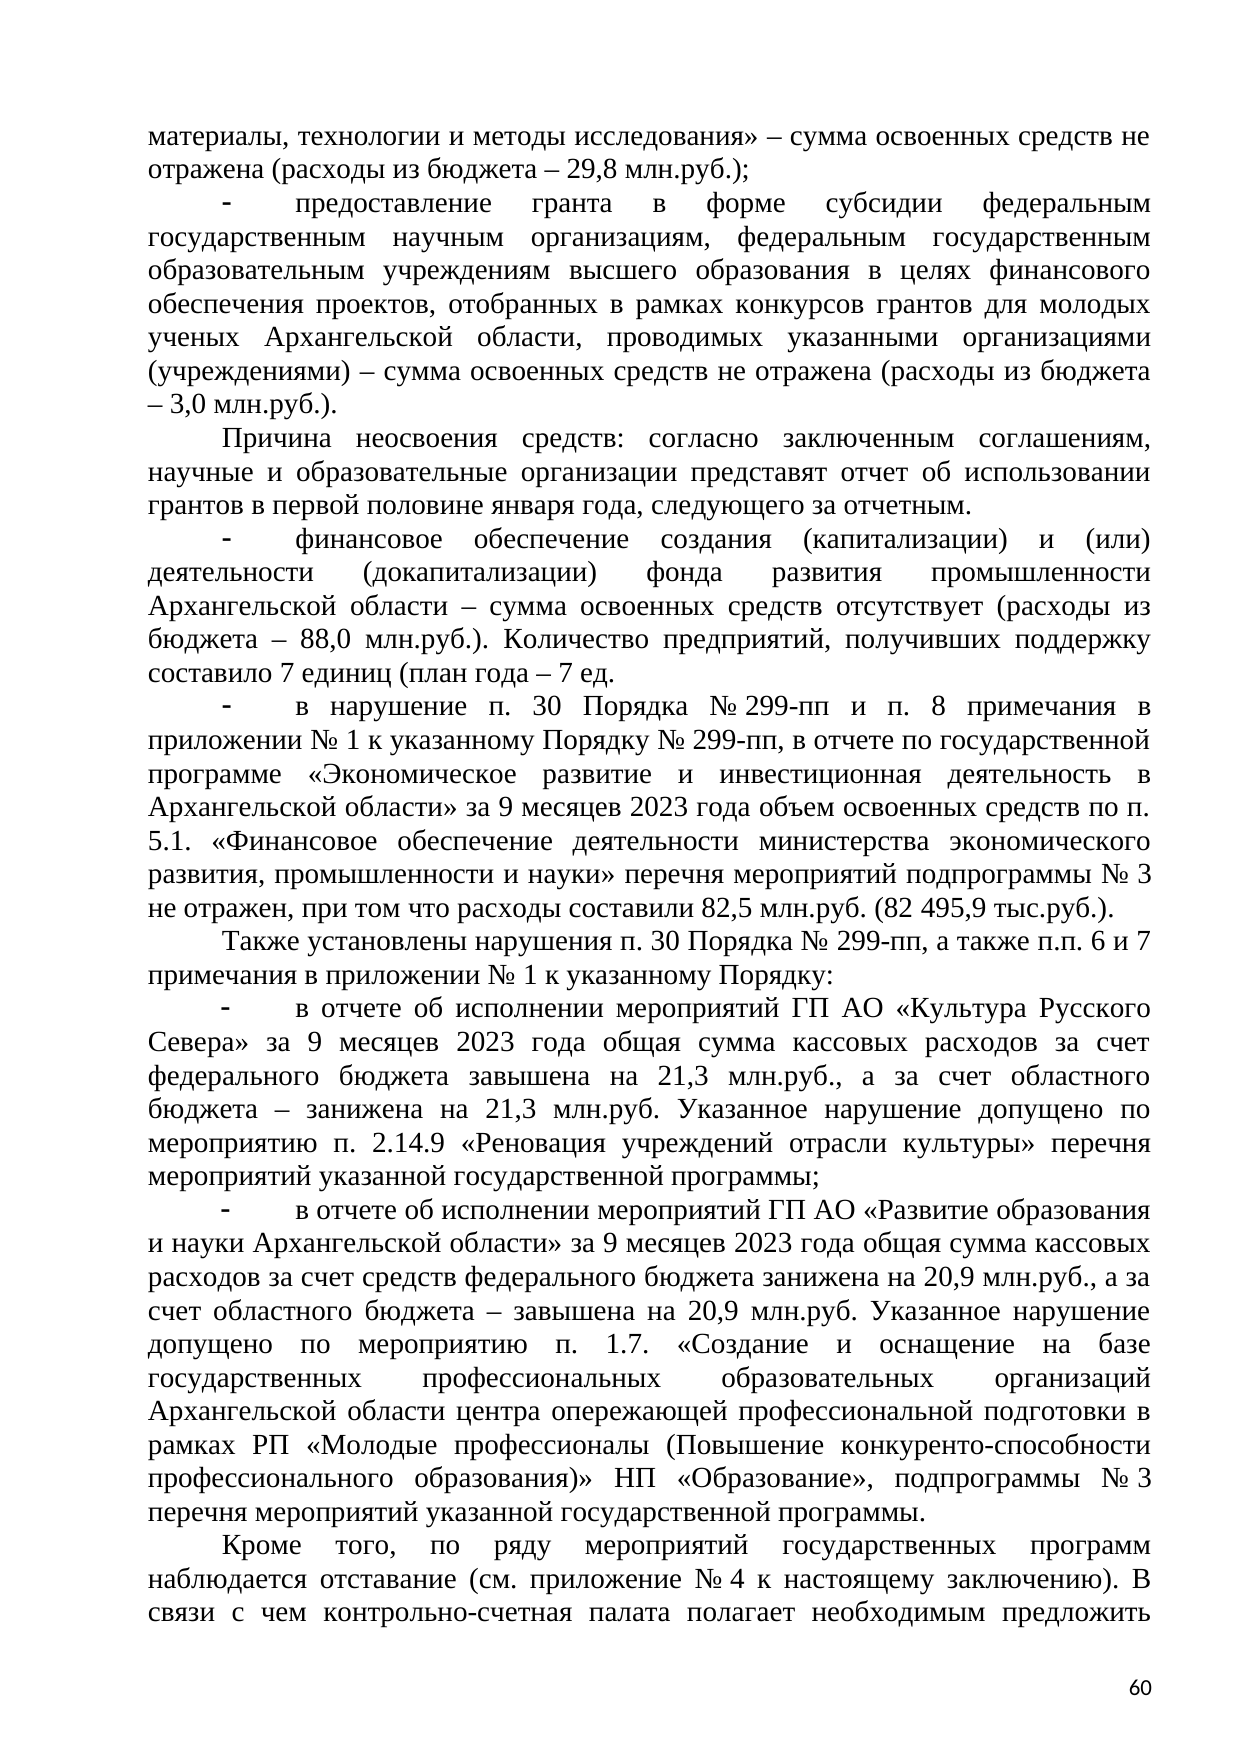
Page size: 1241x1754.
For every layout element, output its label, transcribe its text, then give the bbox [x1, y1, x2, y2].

list в отчете об исполнении мероприятий ГП АО «Развитие образования и науки Архангельской области» за 9 месяцев 2023 года общая сумма кассовых расходов за счет средств федерального бюджета занижена на 20,9 млн.руб., а за счет областного бюджета – завышена на 20,9 млн.руб. Указанное нарушение допущено по мероприятию п. 1.7. «Создание и оснащение на базе государственных профессиональных образовательных организаций Архангельской области центра опережающей профессиональной подготовки в рамках РП «Молодые профессионалы (Повышение конкуренто-способности профессионального образования)» НП «Образование», подпрограммы № 3 перечня мероприятий указанной государственной программы. [148, 1192, 1152, 1527]
list финансовое обеспечение создания (капитализации) и (или) деятельности (докапитализации) фонда развития промышленности Архангельской области – сумма освоенных средств отсутствует (расходы из бюджета – 88,0 млн.руб.). Количество предприятий, получивших поддержку составило 7 единиц (план года – 7 ед. [148, 521, 1152, 688]
list предоставление гранта в форме субсидии федеральным государственным научным организациям, федеральным государственным образовательным учреждениям высшего образования в целях финансового обеспечения проектов, отобранных в рамках конкурсов грантов для молодых ученых Архангельской области, проводимых указанными организациями (учреждениями) – сумма освоенных средств не отражена (расходы из бюджета – 3,0 млн.руб.). [148, 185, 1152, 420]
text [148, 1527, 1152, 1628]
list в отчете об исполнении мероприятий ГП АО «Культура Русского Севера» за 9 месяцев 2023 года общая сумма кассовых расходов за счет федерального бюджета завышена на 21,3 млн.руб., а за счет областного бюджета – занижена на 21,3 млн.руб. Указанное нарушение допущено по мероприятию п. 2.14.9 «Реновация учреждений отрасли культуры» перечня мероприятий указанной государственной программы; [148, 991, 1152, 1192]
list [148, 118, 1152, 185]
list в нарушение п. 30 Порядка № 299-пп и п. 8 примечания в приложении № 1 к указанному Порядку № 299-пп, в отчете по государственной программе «Экономическое развитие и инвестиционная деятельность в Архангельской области» за 9 месяцев 2023 года объем освоенных средств по п. 5.1. «Финансовое обеспечение деятельности министерства экономического развития, промышленности и науки» перечня мероприятий подпрограммы № 3 не отражен, при том что расходы составили 82,5 млн.руб. (82 495,9 тыс.руб.). [148, 688, 1152, 923]
text Также установлены нарушения п. 30 Порядка № 299-пп, а также п.п. 6 и 7 примечания в приложении № 1 к указанному Порядку: [148, 923, 1152, 991]
text Причина неосвоения средств: согласно заключенным соглашениям, научные и образовательные организации представят отчет об использовании грантов в первой половине января года, следующего за отчетным. [148, 420, 1152, 521]
